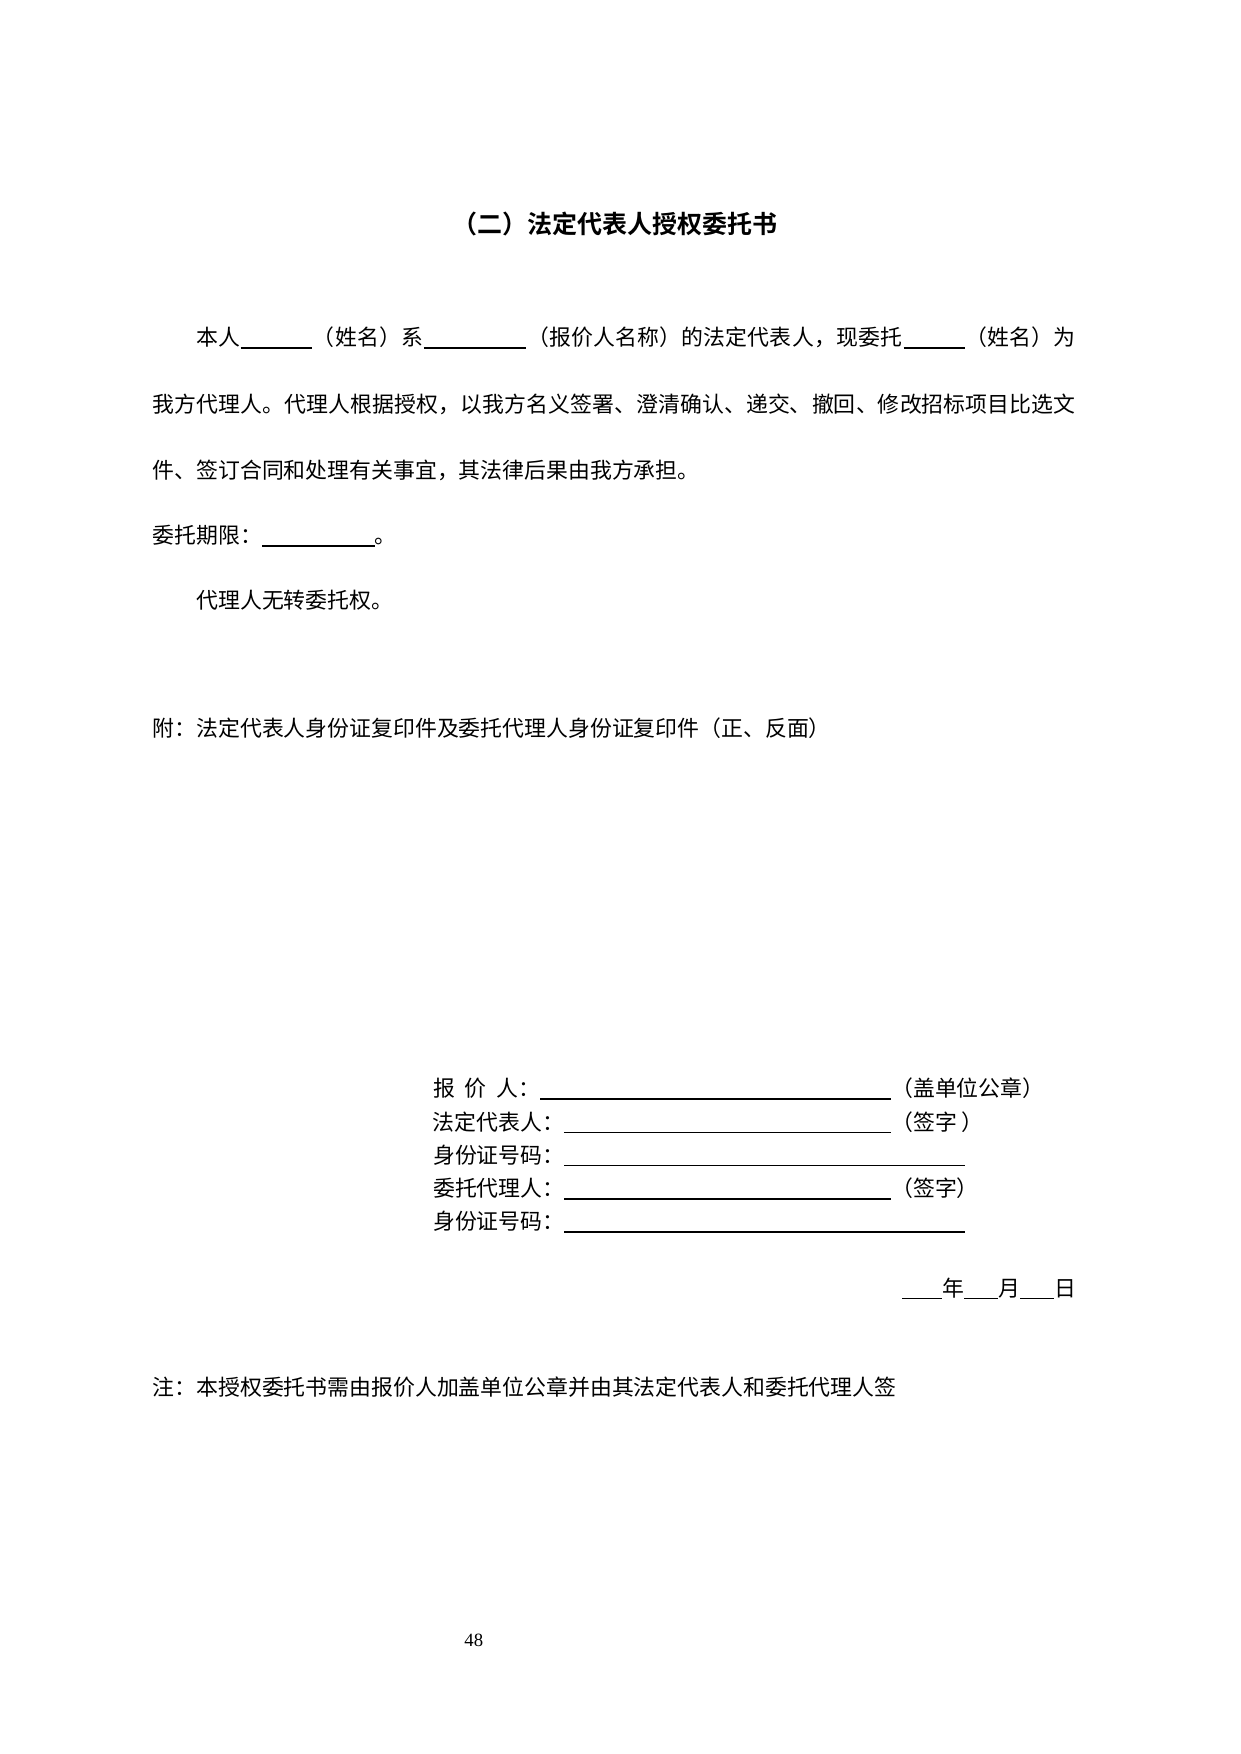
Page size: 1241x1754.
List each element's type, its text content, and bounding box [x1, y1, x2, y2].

text 身份证号码： [152, 1203, 1076, 1237]
subtitle （二）法定代表人授权委托书 [152, 189, 1076, 256]
text 报 价 人： （盖单位公章） [152, 1071, 1076, 1104]
text 代理人无转委托权。 [152, 582, 1076, 615]
text 委托代理人： （签字） [152, 1170, 1076, 1203]
text 注：本授权委托书需由报价人加盖单位公章并由其法定代表人和委托代理人签 [152, 1369, 1076, 1403]
text 年 月 日 [152, 1270, 1076, 1303]
text 本人 （姓名）系 （报价人名称）的法定代表人，现委托 （姓名）为我方代理人。代理人根据授权，以我方名义签署、澄清确认、递交、撤回、修改招标项目比选文件、签订合同和处理有关事宜，其法律后果由我方承担。 [152, 319, 1076, 486]
text 附：法定代表人身份证复印件及委托代理人身份证复印件（正、反面） [152, 710, 1076, 743]
text 法定代表人： （签字 ） [152, 1104, 1076, 1137]
text 身份证号码： [152, 1137, 1076, 1170]
text 委托期限： 。 [152, 517, 1076, 550]
